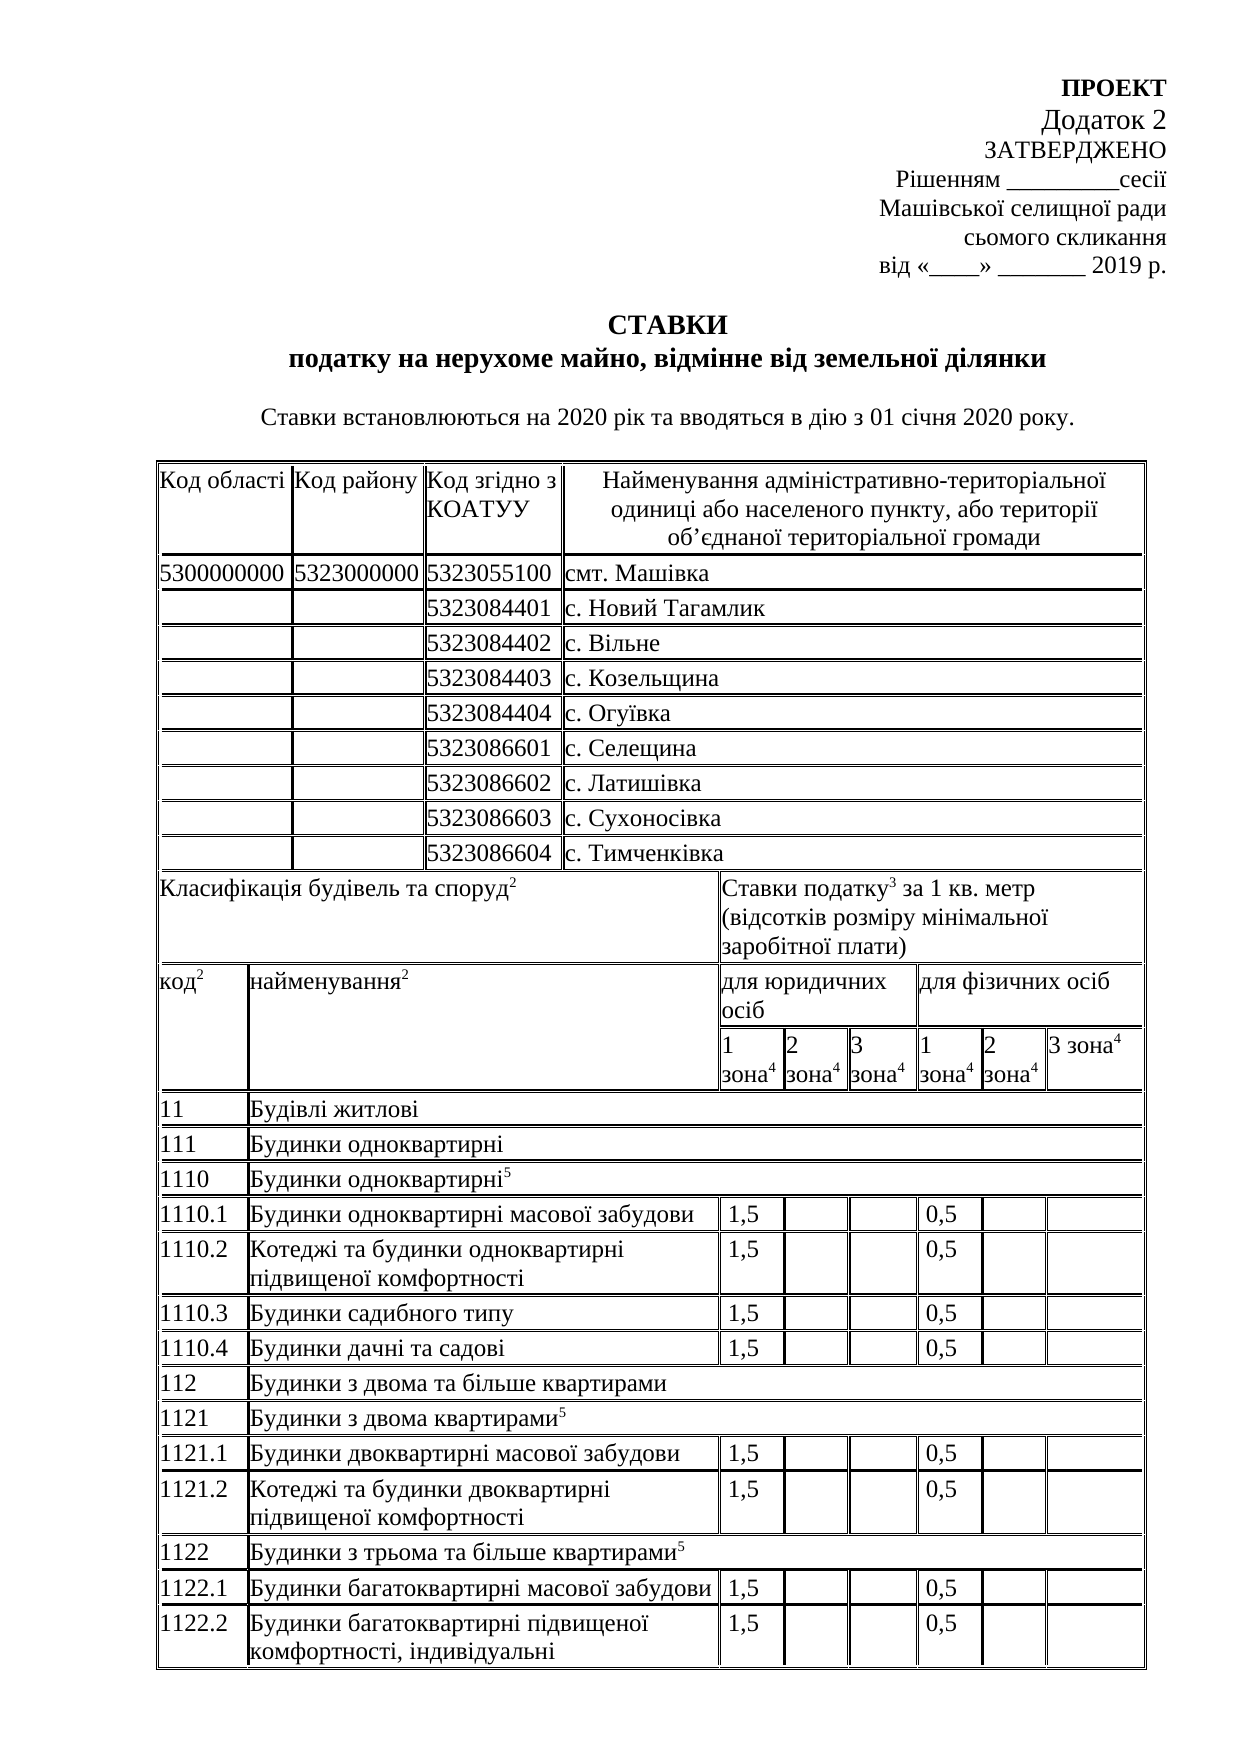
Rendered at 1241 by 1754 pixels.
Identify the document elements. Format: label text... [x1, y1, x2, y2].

text Рішенням _________сесії [169, 164, 1167, 193]
table_cell [1048, 1194, 1144, 1229]
table_cell с. Латишівка [565, 764, 1144, 798]
table_cell 0,5 [919, 1297, 981, 1328]
table_cell Будинки садибного типу [250, 1297, 718, 1328]
table_cell [1048, 1329, 1144, 1363]
table_cell [984, 1472, 1045, 1533]
table_cell [294, 802, 423, 834]
table_cell 1110 [159, 1159, 247, 1194]
table_cell 1122.1 [158, 1568, 247, 1603]
table_cell Будинки багатоквартирні підвищеної комфортності, індивідуальні [248, 1606, 720, 1667]
table_cell [786, 1198, 847, 1229]
table_cell 5323055100 [427, 556, 561, 588]
table_cell [294, 837, 423, 869]
table_cell 2 зона4 [984, 1029, 1045, 1089]
table_cell [294, 767, 423, 798]
table_cell [158, 588, 291, 623]
table_cell 1,5 [721, 1472, 783, 1533]
table_cell [1048, 1568, 1145, 1603]
table_cell Будинки двоквартирні масової забудови [250, 1437, 718, 1469]
text Додаток 2 [169, 102, 1167, 135]
table_cell 1110.3 [159, 1293, 247, 1328]
table_cell 0,5 [919, 1571, 981, 1603]
table_cell 0,5 [918, 1606, 982, 1667]
table_header Код згідно з КОАТУУ [425, 462, 563, 553]
table_cell 1,5 [720, 1606, 784, 1667]
table_header Найменування адміністративно-територіальної одиниці або населеного пункту, або території об’єднаної територіальної громади [563, 464, 1144, 553]
table_cell 0,5 [919, 1233, 981, 1293]
table_cell [851, 1198, 916, 1229]
text Ставки встановлюються на 2020 рік та вводяться в дію з 01 січня 2020 року. [169, 402, 1167, 431]
table_cell [851, 1297, 916, 1328]
table_cell [158, 834, 292, 869]
table_cell код2 [159, 961, 248, 1089]
table_cell 5323084402 [427, 627, 561, 658]
table_cell [159, 764, 291, 798]
table_cell Будинки багатоквартирні масової забудови [250, 1571, 718, 1603]
table_cell 1110.2 [159, 1230, 247, 1293]
table_cell Котеджі та будинки одноквартирні підвищеної комфортності [250, 1233, 718, 1293]
table_cell для фізичних осіб [918, 961, 1144, 1025]
table_cell 3 зона4 [851, 1029, 916, 1089]
table_cell [1047, 1434, 1145, 1469]
table_cell [851, 1571, 916, 1603]
table_cell Будинки одноквартирні5 [250, 1159, 1144, 1194]
table_cell Будинки з двома квартирами5 [248, 1399, 1145, 1434]
table_cell 1121.2 [159, 1469, 247, 1533]
table_cell [786, 1332, 847, 1363]
table_cell 5323084403 [427, 662, 561, 693]
table_cell [159, 658, 291, 693]
table_cell смт. Машівка [565, 553, 1145, 588]
table_cell [984, 1198, 1045, 1229]
table_cell [851, 1437, 916, 1469]
table_cell Котеджі та будинки двоквартирні підвищеної комфортності [250, 1472, 718, 1533]
table_cell [159, 799, 291, 834]
table_cell 3 зона4 [1048, 1025, 1144, 1089]
table_cell [1048, 1230, 1144, 1293]
table_cell 1110.4 [159, 1329, 247, 1363]
table_cell 5323086604 [427, 837, 561, 869]
text сьомого скликання [169, 222, 1167, 250]
table_cell 5323086601 [427, 732, 561, 763]
table_cell 1,5 [721, 1332, 783, 1363]
table_cell Ставки податку3 за 1 кв. метр (відсотків розміру мінімальної заробітної плати) [720, 869, 1145, 961]
table_cell найменування2 [250, 965, 718, 1089]
table_cell для юридичних осіб [721, 965, 916, 1025]
table_cell [786, 1437, 847, 1469]
table_header Код району [292, 462, 425, 553]
table_cell 0,5 [919, 1437, 981, 1469]
text СТАВКИ податку на нерухоме майно, відмінне від земельної ділянки [169, 308, 1167, 373]
table_cell [786, 1571, 847, 1603]
table_cell Будівлі житлові [250, 1089, 1144, 1124]
table_cell Будинки одноквартирні масової забудови [250, 1198, 718, 1229]
text ПРОЕКТ [169, 73, 1167, 102]
table_cell [1048, 1293, 1144, 1328]
table_cell 2 зона4 [786, 1029, 847, 1089]
table_cell Будинки дачні та садові [250, 1332, 718, 1363]
table_cell с. Тимченківка [563, 834, 1145, 869]
table_cell [1047, 1603, 1145, 1667]
table_cell 111 [159, 1124, 247, 1159]
table_cell [294, 627, 423, 658]
table_cell [786, 1233, 847, 1293]
table_cell 5323000000 [294, 556, 423, 588]
table_header Код області [159, 464, 292, 553]
table_cell 1,5 [721, 1198, 783, 1229]
table_cell 1,5 [721, 1437, 783, 1469]
table_cell 5323084404 [427, 697, 561, 728]
table_cell [159, 728, 291, 763]
table_cell 0,5 [919, 1332, 981, 1363]
table_cell [786, 1472, 847, 1533]
table_cell [984, 1571, 1045, 1603]
table_cell [294, 697, 423, 728]
table_cell [1048, 1469, 1144, 1533]
table_cell 1122 [158, 1533, 248, 1568]
table_cell [849, 1606, 918, 1667]
table_cell [851, 1233, 916, 1293]
table_cell [982, 1606, 1047, 1667]
table_cell [159, 623, 291, 658]
table_cell 1121.1 [158, 1434, 248, 1469]
table_cell 112 [159, 1364, 247, 1399]
table_cell 1122.2 [158, 1603, 248, 1667]
text Машівської селищної ради [169, 193, 1167, 222]
table_cell с. Новий Тагамлик [565, 588, 1145, 623]
table_cell 5323084401 [427, 591, 561, 623]
table_cell [851, 1472, 916, 1533]
table_cell 0,5 [919, 1472, 981, 1533]
table_cell с. Козельщина [565, 658, 1144, 693]
table_cell Будинки одноквартирні [250, 1124, 1144, 1159]
table_cell [851, 1332, 916, 1363]
table_cell Будинки з двома та більше квартирами [250, 1364, 1144, 1399]
table_cell 1 зона4 [919, 1029, 981, 1089]
text ЗАТВЕРДЖЕНО [169, 135, 1167, 164]
table_cell [294, 662, 423, 693]
table_cell 1 зона4 [721, 1029, 783, 1089]
table_cell 5300000000 [158, 553, 291, 588]
table_cell с. Вільне [565, 623, 1144, 658]
table_cell [984, 1233, 1045, 1293]
table_cell 11 [159, 1089, 247, 1124]
table_cell [984, 1332, 1045, 1363]
table_cell [159, 693, 291, 728]
text від «____» _______ 2019 р. [169, 250, 1167, 279]
table_cell [784, 1603, 849, 1667]
table_cell 1121 [158, 1399, 248, 1434]
table_cell Будинки з трьома та більше квартирами5 [248, 1533, 1145, 1568]
table_cell Класифікація будівель та споруд2 [158, 869, 720, 961]
table_cell [294, 591, 423, 623]
table_cell [294, 732, 423, 763]
table_cell [984, 1297, 1045, 1328]
table_cell 5323086602 [427, 767, 561, 798]
table_cell [984, 1437, 1045, 1469]
table_cell с. Огуївка [565, 693, 1144, 728]
table_cell с. Сухоносівка [565, 799, 1144, 834]
table_cell с. Селещина [565, 728, 1144, 763]
table_cell 5323086603 [427, 802, 561, 834]
table_cell 0,5 [919, 1198, 981, 1229]
table_cell 1,5 [721, 1571, 783, 1603]
table_cell [786, 1297, 847, 1328]
table_cell 1110.1 [159, 1194, 247, 1229]
table_cell 1,5 [721, 1297, 783, 1328]
table_cell 1,5 [721, 1233, 783, 1293]
